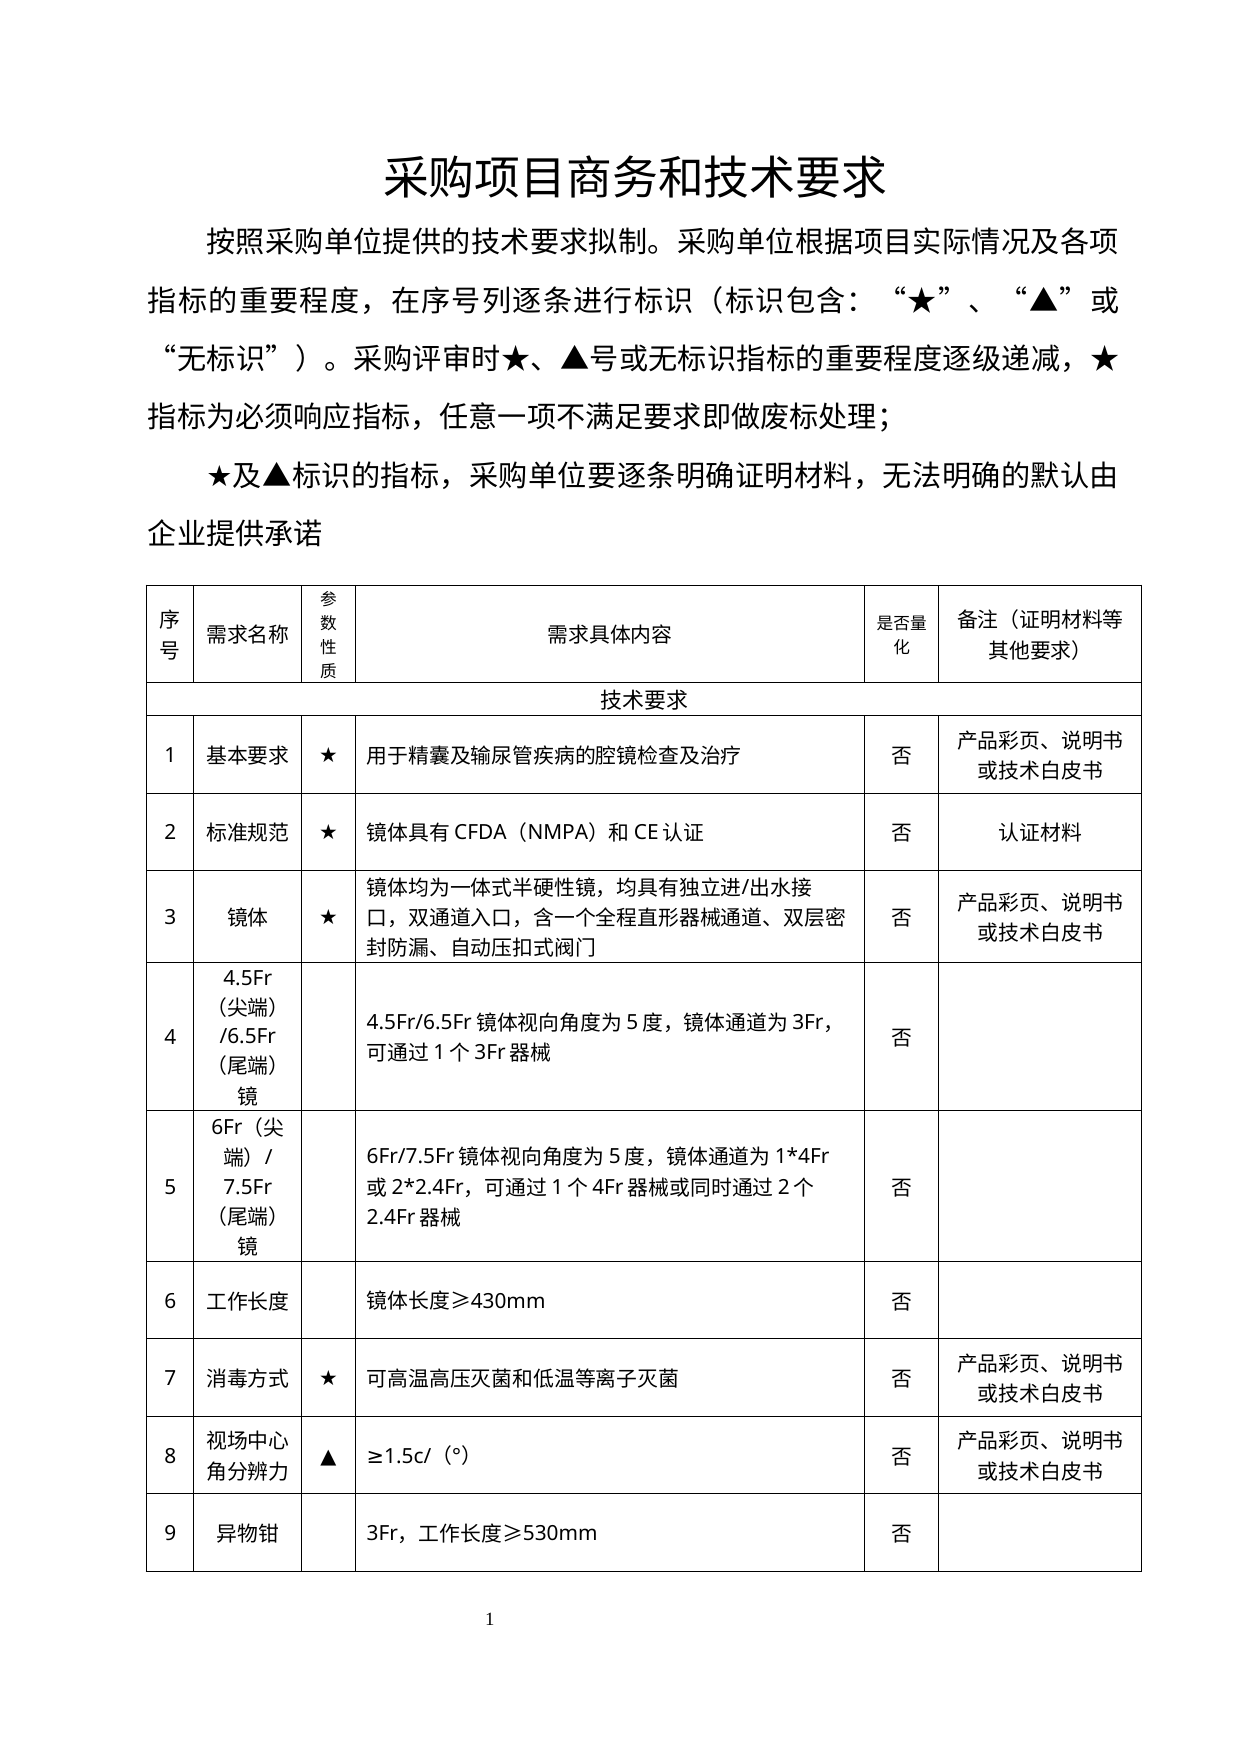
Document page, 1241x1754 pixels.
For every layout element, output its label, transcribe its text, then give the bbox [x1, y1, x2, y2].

table_cell [939, 1111, 1141, 1261]
table_cell [939, 1494, 1141, 1571]
table_cell 用于精囊及输尿管疾病的腔镜检查及治疗 [356, 716, 864, 792]
table_cell 否 [865, 1494, 938, 1571]
table_cell [939, 1262, 1141, 1338]
table_cell 否 [865, 1111, 938, 1261]
table_cell 否 [865, 794, 938, 870]
text ★及▲标识的指标，采购单位要逐条明确证明材料，无法明确的默认由企业提供承诺 [148, 439, 1122, 556]
table_cell ★ [302, 794, 355, 870]
table_cell 5 [147, 1111, 193, 1261]
table_cell 标准规范 [194, 794, 301, 870]
table_cell 镜体具有CFDA（NMPA）和CE认证 [356, 794, 864, 870]
table_cell ★ [302, 716, 355, 792]
table_cell 认证材料 [939, 794, 1141, 870]
table_cell ≥1.5c/（°） [356, 1417, 864, 1493]
table_cell ▲ [302, 1417, 355, 1493]
table_cell 2 [147, 794, 193, 870]
table_cell 4 [147, 963, 193, 1110]
table_cell 6Fr/7.5Fr镜体视向角度为5度，镜体通道为1*4Fr或2*2.4Fr，可通过1个4Fr器械或同时通过2个2.4Fr器械 [356, 1111, 864, 1261]
table_cell 6Fr（尖端）/7.5Fr（尾端）镜 [194, 1111, 301, 1261]
table_cell 3Fr，工作长度≥530mm [356, 1494, 864, 1571]
table_cell 否 [865, 963, 938, 1110]
table_cell 1 [147, 716, 193, 792]
table_cell 6 [147, 1262, 193, 1338]
table_cell 视场中心角分辨力 [194, 1417, 301, 1493]
table_cell 否 [865, 1262, 938, 1338]
table_cell 镜体均为一体式半硬性镜，均具有独立进/出水接口，双通道入口，含一个全程直形器械通道、双层密封防漏、自动压扣式阀门 [356, 871, 864, 962]
table_cell 可高温高压灭菌和低温等离子灭菌 [356, 1339, 864, 1416]
table_cell 8 [147, 1417, 193, 1493]
table_cell 镜体长度≥430mm [356, 1262, 864, 1338]
table_cell 否 [865, 1339, 938, 1416]
table_header 备注（证明材料等其他要求） [939, 586, 1141, 682]
table_cell 产品彩页、说明书或技术白皮书 [939, 716, 1141, 792]
table_cell 4.5Fr（尖端）/6.5Fr（尾端）镜 [194, 963, 301, 1110]
table_cell [302, 1262, 355, 1338]
table_cell 否 [865, 1417, 938, 1493]
table_cell 消毒方式 [194, 1339, 301, 1416]
table_cell [302, 963, 355, 1110]
table_cell 7 [147, 1339, 193, 1416]
table_cell [939, 963, 1141, 1110]
table_cell 产品彩页、说明书或技术白皮书 [939, 1339, 1141, 1416]
table_cell 3 [147, 871, 193, 962]
table_header 参数性质 [302, 586, 355, 682]
table_cell [302, 1111, 355, 1261]
table_cell 否 [865, 716, 938, 792]
text 按照采购单位提供的技术要求拟制。采购单位根据项目实际情况及各项指标的重要程度，在序号列逐条进行标识（标识包含：“★”、“▲”或“无标识”）。采购评审时★、▲号或无标识指标的重要程度逐级递减，★指标为必须响应指标，任意一项不满足要求即做废标处理； [148, 206, 1122, 439]
table_header 需求具体内容 [356, 586, 864, 682]
table_cell 9 [147, 1494, 193, 1571]
table_cell ★ [302, 871, 355, 962]
table_header 序号 [147, 586, 193, 682]
table_cell 4.5Fr/6.5Fr镜体视向角度为5度，镜体通道为3Fr，可通过1个3Fr器械 [356, 963, 864, 1110]
table_cell 异物钳 [194, 1494, 301, 1571]
subtitle 采购项目商务和技术要求 [148, 148, 1122, 206]
table_header 需求名称 [194, 586, 301, 682]
table_cell 基本要求 [194, 716, 301, 792]
table_cell 否 [865, 871, 938, 962]
table_cell 产品彩页、说明书或技术白皮书 [939, 1417, 1141, 1493]
table_cell 工作长度 [194, 1262, 301, 1338]
table_cell 技术要求 [147, 683, 1141, 715]
table_cell 产品彩页、说明书或技术白皮书 [939, 871, 1141, 962]
table_cell ★ [302, 1339, 355, 1416]
table_cell [302, 1494, 355, 1571]
table_cell 镜体 [194, 871, 301, 962]
table_header 是否量化 [865, 586, 938, 682]
